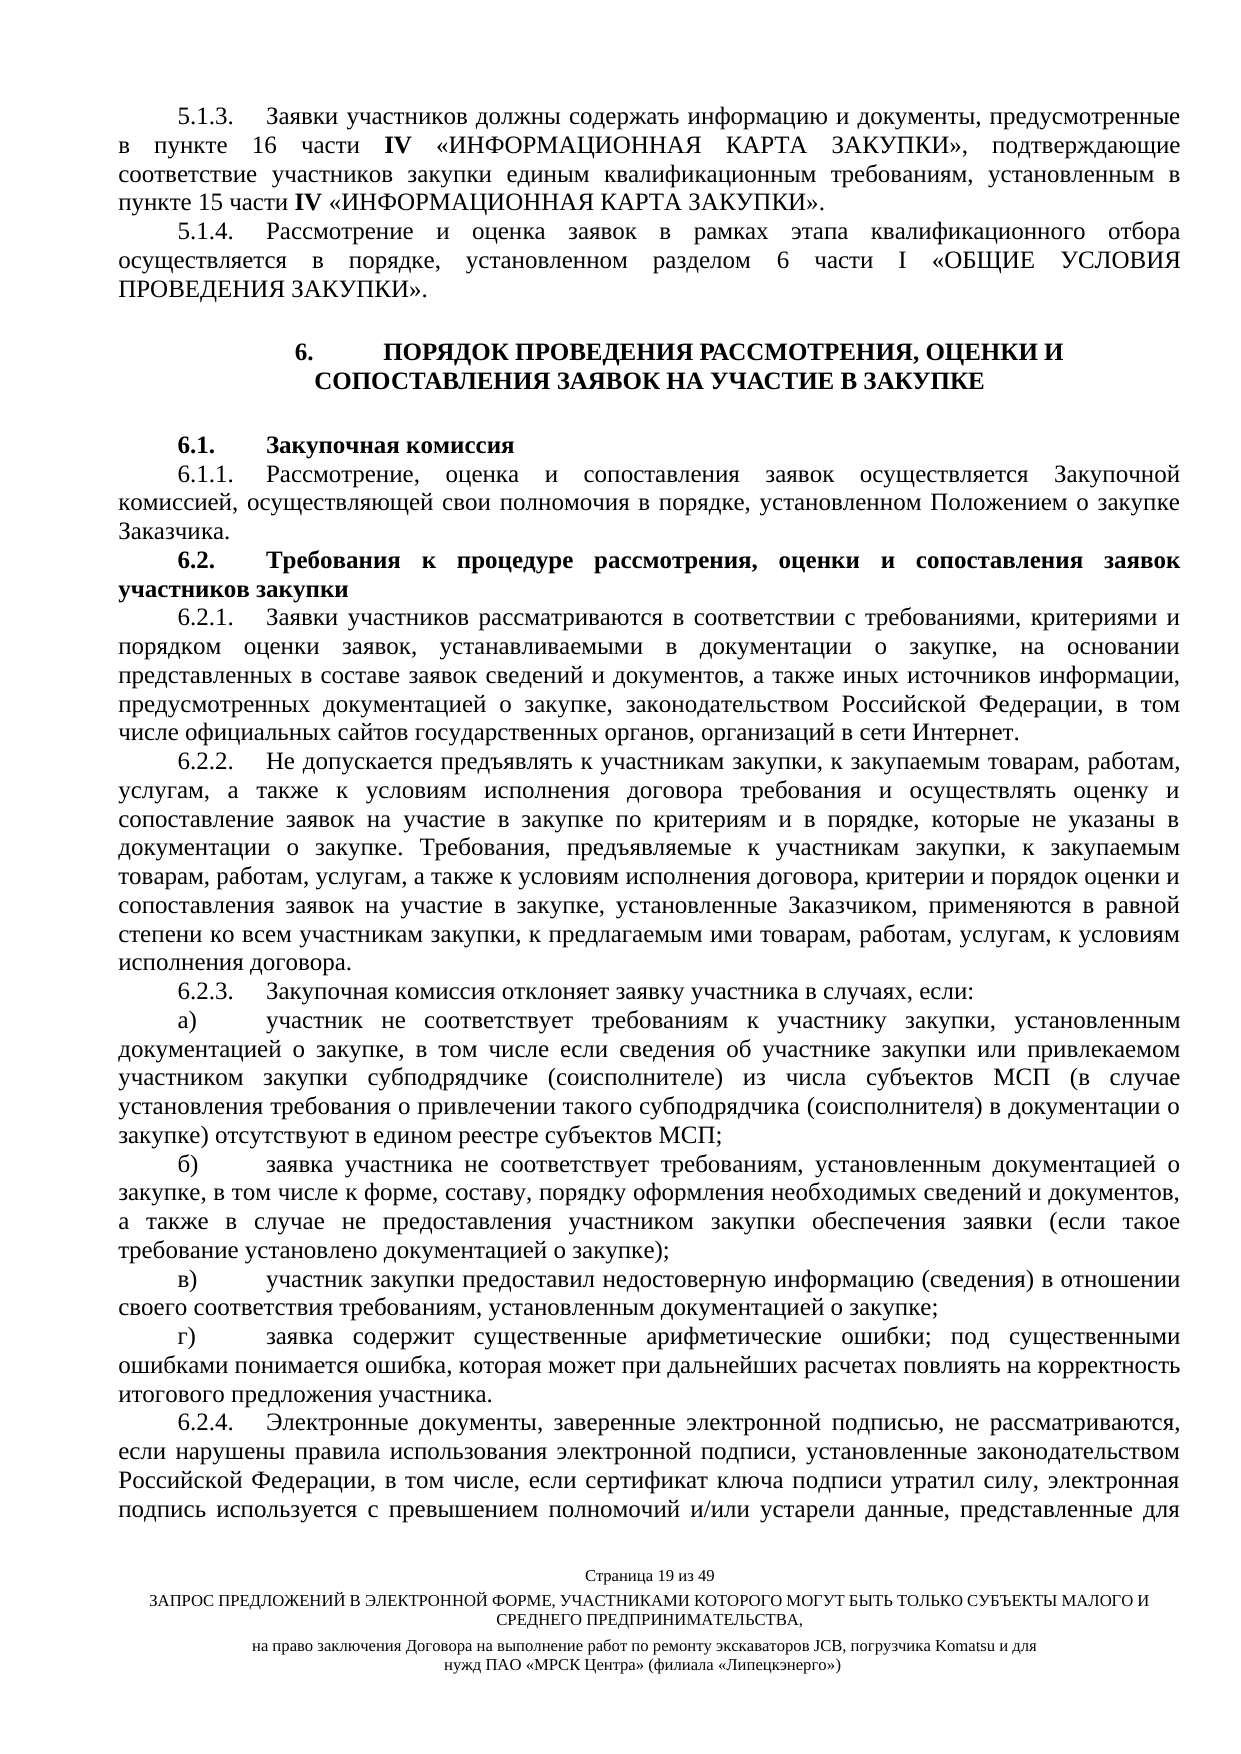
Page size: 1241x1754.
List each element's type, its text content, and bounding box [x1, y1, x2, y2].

list участник закупки предоставил недостоверную информацию (сведения) в отношении своего соответствия требованиям, установленным документацией о закупке; [118, 1264, 1181, 1321]
subtitle Не допускается предъявлять к участникам закупки, к закупаемым товарам, работам, услугам, а также к условиям исполнения договора требования и осуществлять оценку и сопоставление заявок на участие в закупке по критериям и в порядке, которые не указаны в документации о закупке. Требования, предъявляемые к участникам закупки, к закупаемым товарам, работам, услугам, а также к условиям исполнения договора, критерии и порядок оценки и сопоставления заявок на участие в закупке, установленные Заказчиком, применяются в равной степени ко всем участникам закупки, к предлагаемым ими товарам, работам, услугам, к условиям исполнения договора. [118, 746, 1181, 976]
subtitle Рассмотрение, оценка и сопоставления заявок осуществляется Закупочной комиссией, осуществляющей свои полномочия в порядке, установленном Положением о закупке Заказчика. [118, 459, 1181, 545]
subtitle ПОРЯДОК ПРОВЕДЕНИЯ РАССМОТРЕНИЯ, ОЦЕНКИ И СОПОСТАВЛЕНИЯ ЗАЯВОК НА УЧАСТИЕ В ЗАКУПКЕ [118, 337, 1181, 395]
list участник не соответствует требованиям к участнику закупки, установленным документацией о закупке, в том числе если сведения об участнике закупки или привлекаемом участником закупки субподрядчике (соисполнителе) из числа субъектов МСП (в случае установления требования о привлечении такого субподрядчика (соисполнителя) в документации о закупке) отсутствуют в едином реестре субъектов МСП; [118, 1005, 1181, 1149]
subtitle Закупочная комиссия [118, 430, 1181, 459]
subtitle Требования к процедуре рассмотрения, оценки и сопоставления заявок участников закупки [118, 545, 1181, 602]
list заявка участника не соответствует требованиям, установленным документацией о закупке, в том числе к форме, составу, порядку оформления необходимых сведений и документов, а также в случае не предоставления участником закупки обеспечения заявки (если такое требование установлено документацией о закупке); [118, 1149, 1181, 1264]
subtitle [118, 1407, 1181, 1522]
subtitle Закупочная комиссия отклоняет заявку участника в случаях, если: [118, 976, 1181, 1005]
subtitle Рассмотрение и оценка заявок в рамках этапа квалификационного отбора осуществляется в порядке, установленном разделом 6 части I «ОБЩИЕ УСЛОВИЯ ПРОВЕДЕНИЯ ЗАКУПКИ». [118, 216, 1181, 302]
subtitle Заявки участников должны содержать информацию и документы, предусмотренные в пункте 16 части IV «ИНФОРМАЦИОННАЯ КАРТА ЗАКУПКИ», подтверждающие соответствие участников закупки единым квалификационным требованиям, установленным в пункте 15 части IV «ИНФОРМАЦИОННАЯ КАРТА ЗАКУПКИ». [118, 101, 1181, 216]
list заявка содержит существенные арифметические ошибки; под существенными ошибками понимается ошибка, которая может при дальнейших расчетах повлиять на корректность итогового предложения участника. [118, 1321, 1181, 1407]
subtitle Заявки участников рассматриваются в соответствии с требованиями, критериями и порядком оценки заявок, устанавливаемыми в документации о закупке, на основании представленных в составе заявок сведений и документов, а также иных источников информации, предусмотренных документацией о закупке, законодательством Российской Федерации, в том числе официальных сайтов государственных органов, организаций в сети Интернет. [118, 602, 1181, 746]
